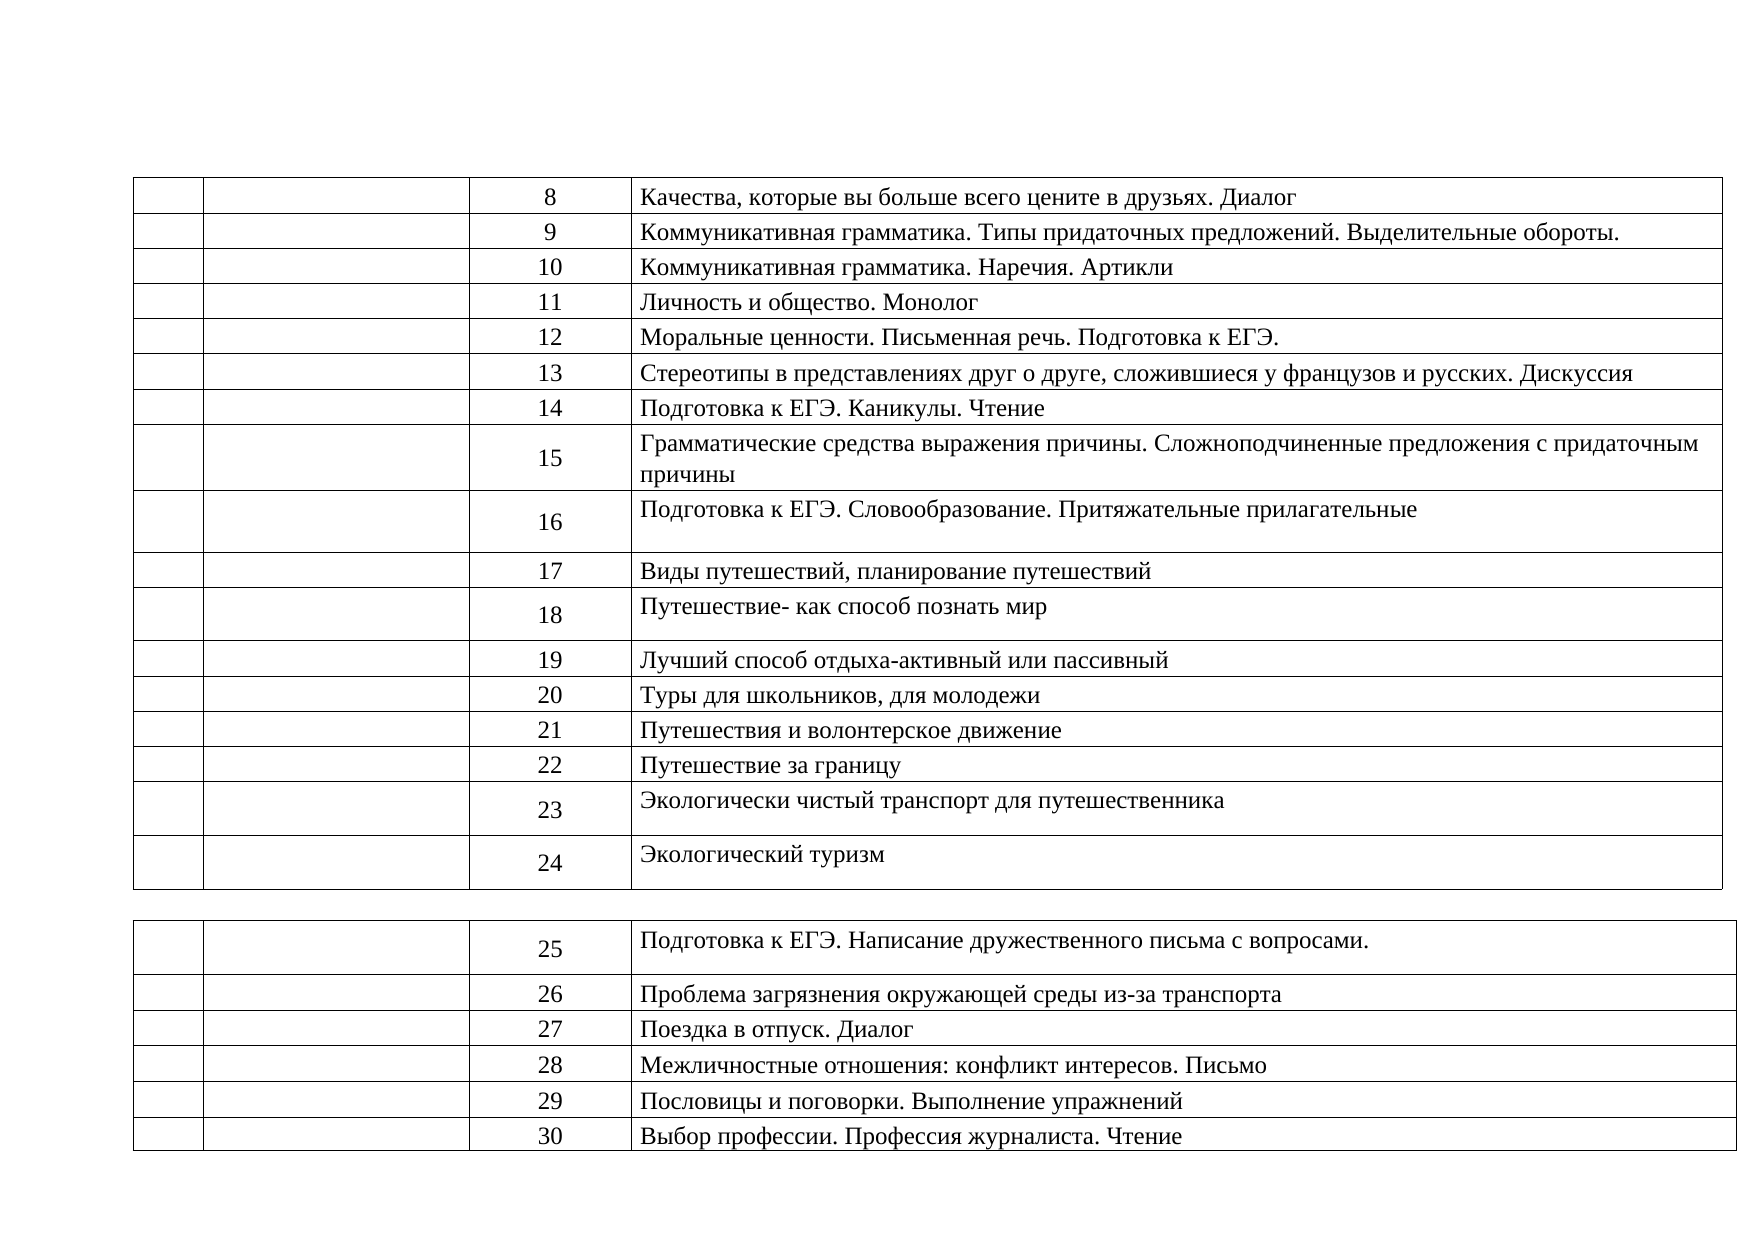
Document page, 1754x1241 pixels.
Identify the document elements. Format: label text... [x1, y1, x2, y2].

table_cell [134, 782, 203, 835]
table_cell [134, 747, 203, 781]
table_cell [134, 641, 203, 676]
table_cell [134, 1118, 203, 1150]
table_cell [204, 712, 469, 746]
table_cell Путешествия и волонтерское движение [632, 712, 1722, 746]
table_cell [204, 284, 469, 318]
table_cell 18 [470, 588, 631, 640]
table_cell Туры для школьников, для молодежи [632, 677, 1722, 711]
table_cell [204, 677, 469, 711]
table_cell [204, 354, 469, 388]
table_cell 11 [470, 284, 631, 318]
table_cell 10 [470, 249, 631, 283]
table_header [204, 921, 469, 974]
table_cell 24 [470, 836, 631, 889]
table_cell [134, 1011, 203, 1045]
table_cell Коммуникативная грамматика. Наречия. Артикли [632, 249, 1722, 283]
table_cell [204, 214, 469, 248]
table_cell 17 [470, 553, 631, 587]
table_cell [134, 425, 203, 490]
table_cell [204, 319, 469, 353]
table_cell Коммуникативная грамматика. Типы придаточных предложений. Выделительные обороты. [632, 214, 1722, 248]
table_header 25 [470, 921, 631, 974]
table_cell 20 [470, 677, 631, 711]
table_cell [134, 214, 203, 248]
table_cell [204, 1082, 469, 1117]
table_cell 21 [470, 712, 631, 746]
table_cell Проблема загрязнения окружающей среды из-за транспорта [632, 975, 1736, 1010]
table_cell [134, 249, 203, 283]
table_cell 23 [470, 782, 631, 835]
table_cell [204, 975, 469, 1010]
table_cell Виды путешествий, планирование путешествий [632, 553, 1722, 587]
table_cell [134, 1082, 203, 1117]
table_cell [134, 319, 203, 353]
table_cell [134, 677, 203, 711]
table_cell 15 [470, 425, 631, 490]
table_cell 13 [470, 354, 631, 388]
table_cell Качества, которые вы больше всего цените в друзьях. Диалог [632, 178, 1722, 212]
table_cell [204, 1046, 469, 1081]
table_cell 16 [470, 491, 631, 551]
table_cell Межличностные отношения: конфликт интересов. Письмо [632, 1046, 1736, 1081]
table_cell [632, 1118, 1736, 1150]
table_cell [134, 390, 203, 424]
table_cell [134, 1046, 203, 1081]
table_cell [134, 284, 203, 318]
table_cell 22 [470, 747, 631, 781]
table_cell [204, 491, 469, 551]
table_cell [204, 1011, 469, 1045]
table_cell 28 [470, 1046, 631, 1081]
table_cell 26 [470, 975, 631, 1010]
table_cell 12 [470, 319, 631, 353]
table_cell [204, 747, 469, 781]
table_cell [204, 1118, 469, 1150]
table_cell 14 [470, 390, 631, 424]
table_cell [204, 390, 469, 424]
table_cell Подготовка к ЕГЭ. Каникулы. Чтение [632, 390, 1722, 424]
table_cell [134, 588, 203, 640]
table_cell [204, 425, 469, 490]
table_cell Пословицы и поговорки. Выполнение упражнений [632, 1082, 1736, 1117]
table_cell [204, 836, 469, 889]
table_header [134, 921, 203, 974]
table_cell Путешествие за границу [632, 747, 1722, 781]
table_cell Моральные ценности. Письменная речь. Подготовка к ЕГЭ. [632, 319, 1722, 353]
table_cell 27 [470, 1011, 631, 1045]
table_cell Экологический туризм [632, 836, 1722, 889]
table_cell Путешествие- как способ познать мир [632, 588, 1722, 640]
table_cell Подготовка к ЕГЭ. Словообразование. Притяжательные прилагательные [632, 491, 1722, 551]
table_cell 29 [470, 1082, 631, 1117]
table_cell [134, 553, 203, 587]
table_cell Экологически чистый транспорт для путешественника [632, 782, 1722, 835]
table_cell [134, 712, 203, 746]
table_cell [204, 553, 469, 587]
table_cell Грамматические средства выражения причины. Сложноподчиненные предложения с придаточным причины [632, 425, 1722, 490]
table_header Подготовка к ЕГЭ. Написание дружественного письма с вопросами. [632, 921, 1736, 974]
table_cell Поездка в отпуск. Диалог [632, 1011, 1736, 1045]
table_cell [204, 178, 469, 212]
table_cell Лучший способ отдыха-активный или пассивный [632, 641, 1722, 676]
table_cell [204, 782, 469, 835]
table_cell [134, 836, 203, 889]
table_cell Личность и общество. Монолог [632, 284, 1722, 318]
table_cell [204, 588, 469, 640]
table_cell [204, 249, 469, 283]
table_cell [134, 975, 203, 1010]
table_cell [134, 491, 203, 551]
table_cell [204, 641, 469, 676]
table_cell [134, 178, 203, 212]
table_cell 8 [470, 178, 631, 212]
table_cell 9 [470, 214, 631, 248]
table_cell [134, 354, 203, 388]
table_cell 19 [470, 641, 631, 676]
table_cell 30 [470, 1118, 631, 1150]
table_cell Стереотипы в представлениях друг о друге, сложившиеся у французов и русских. Дискуссия [632, 354, 1722, 388]
